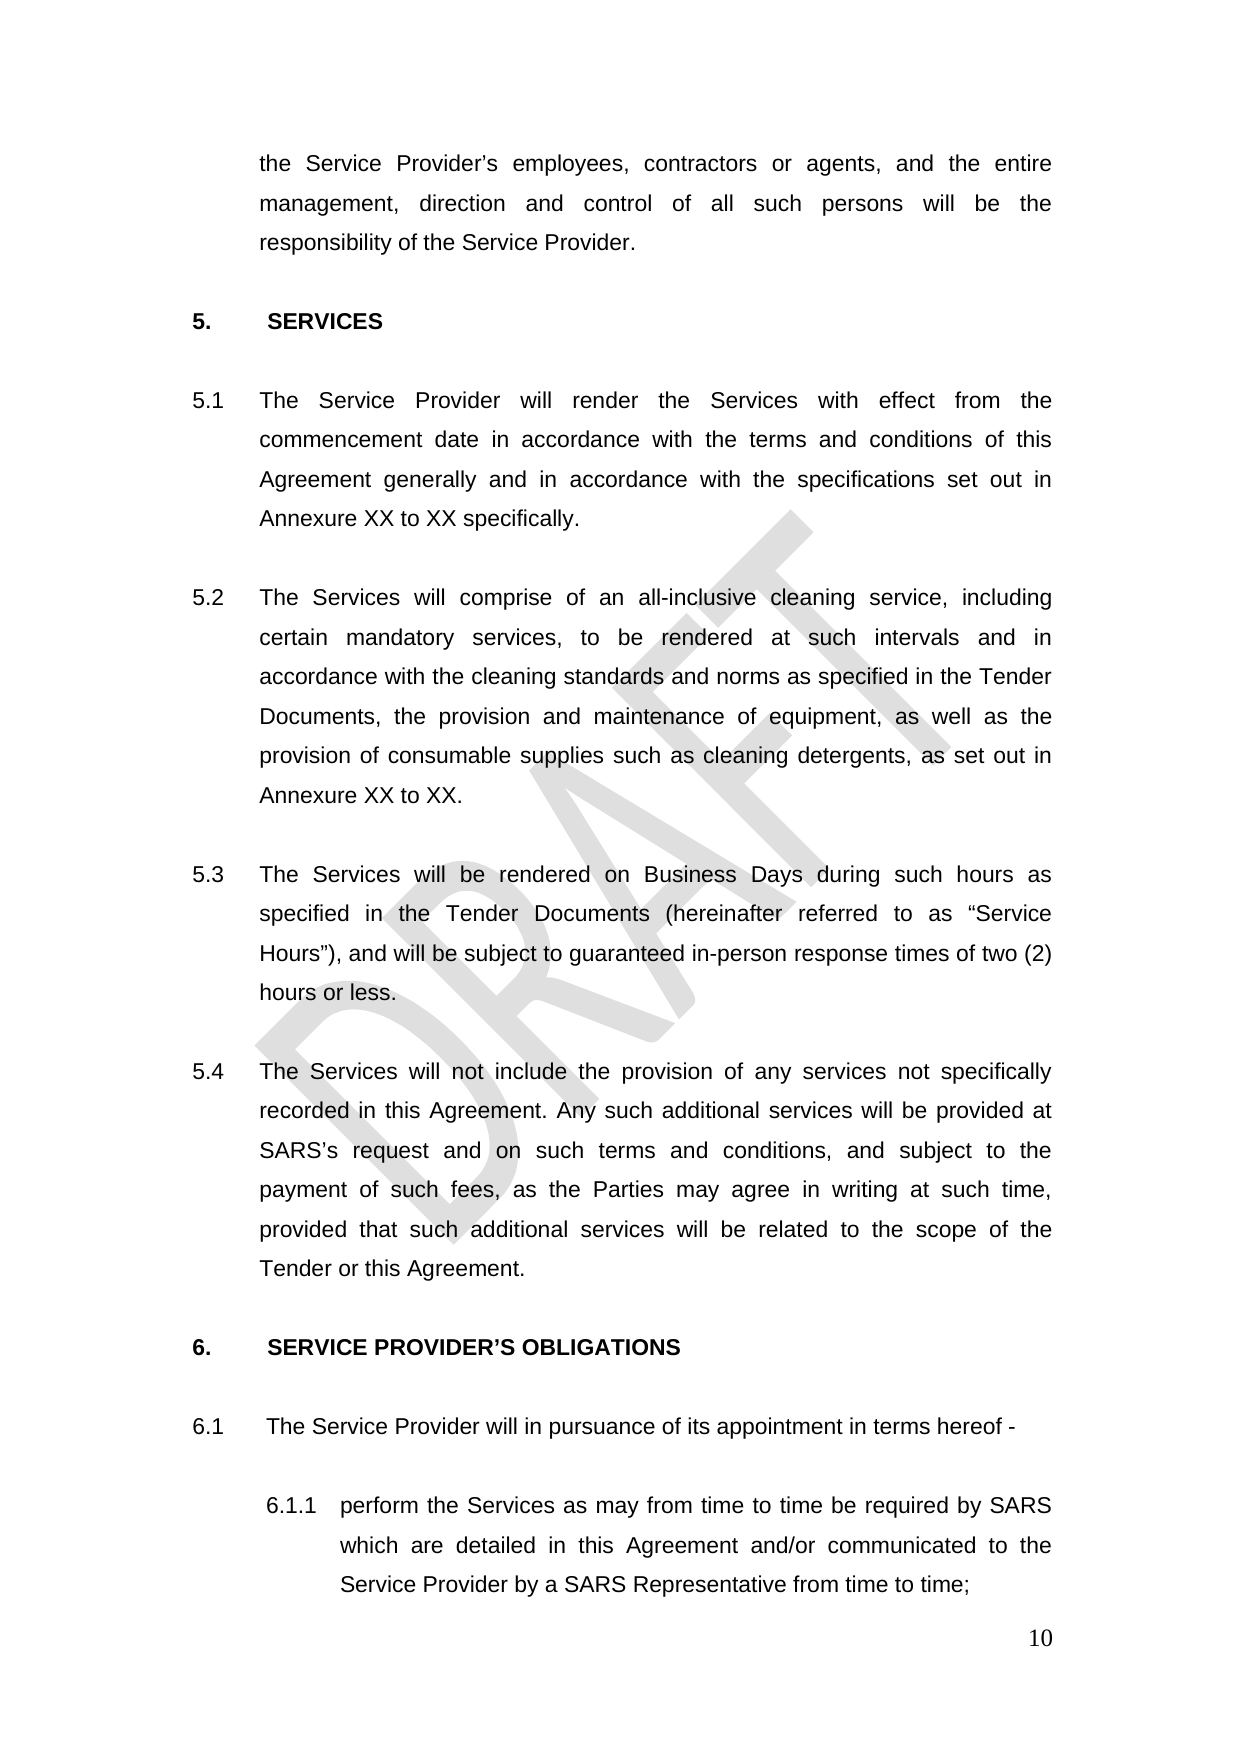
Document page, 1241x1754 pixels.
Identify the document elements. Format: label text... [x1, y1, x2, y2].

list perform the Services as may from time to time be required by SARS which are detailed in this Agreement and/or communicated to the Service Provider by a SARS Representative from time to time; [266, 1492, 1053, 1598]
list SERVICE PROVIDER’S OBLIGATIONS [192, 1334, 1053, 1361]
list SERVICES [192, 308, 1053, 334]
list The Services will not include the provision of any services not specifically recorded in this Agreement. Any such additional services will be provided at SARS’s request and on such terms and conditions, and subject to the payment of such fees, as the Parties may agree in writing at such time, provided that such additional services will be related to the scope of the Tender or this Agreement. [192, 1058, 1053, 1282]
list The Service Provider will in pursuance of its appointment in terms hereof - [192, 1413, 1053, 1440]
list The Service Provider will render the Services with effect from the commencement date in accordance with the terms and conditions of this Agreement generally and in accordance with the specifications set out in Annexure XX to XX specifically. [192, 387, 1053, 532]
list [192, 150, 1053, 255]
list The Services will be rendered on Business Days during such hours as specified in the Tender Documents (hereinafter referred to as “Service Hours”), and will be subject to guaranteed in-person response times of two (2) hours or less. [192, 861, 1053, 1005]
list The Services will comprise of an all-inclusive cleaning service, including certain mandatory services, to be rendered at such intervals and in accordance with the cleaning standards and norms as specified in the Tender Documents, the provision and maintenance of equipment, as well as the provision of consumable supplies such as cleaning detergents, as set out in Annexure XX to XX. [192, 584, 1053, 808]
